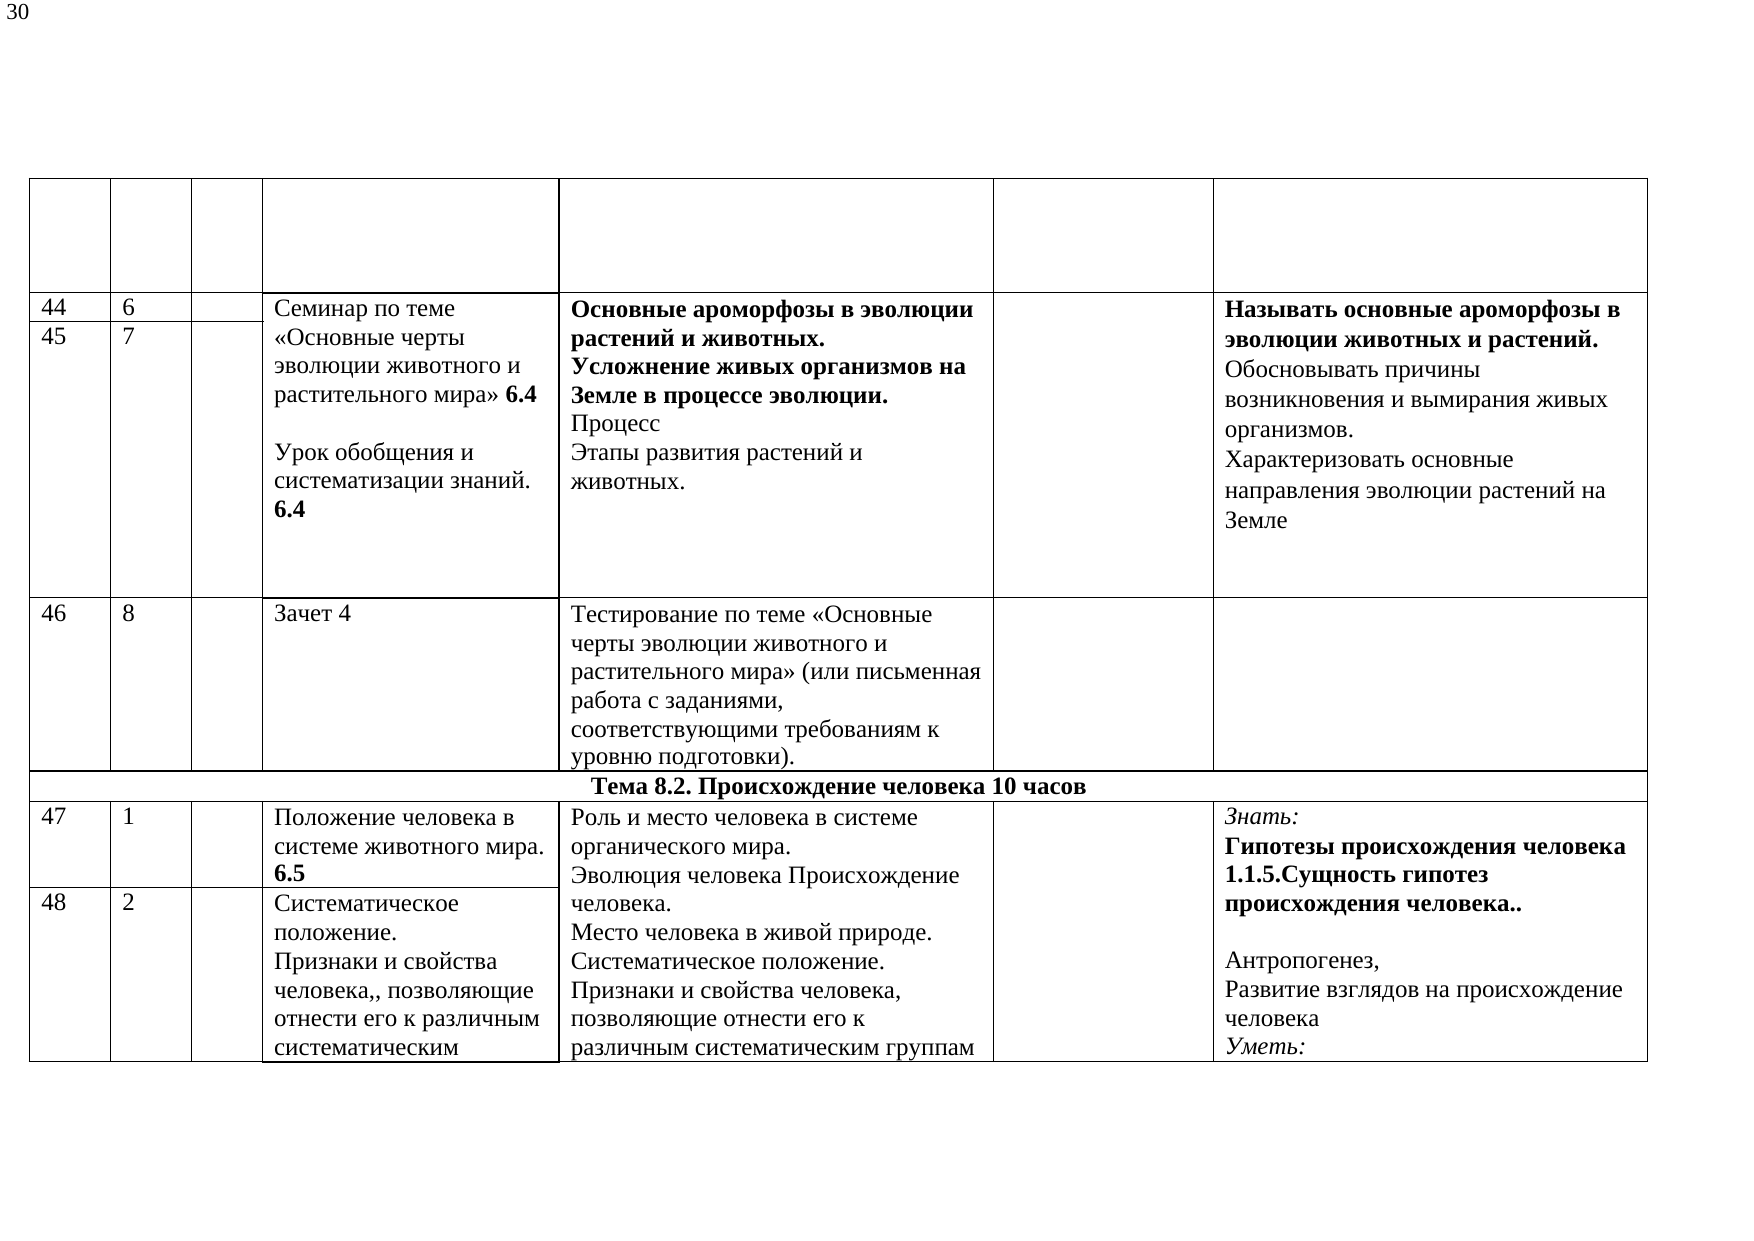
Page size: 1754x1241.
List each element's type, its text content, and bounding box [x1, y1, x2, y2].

table_header [192, 179, 262, 292]
table_cell 7 [111, 322, 191, 597]
table_cell [192, 322, 262, 597]
table_cell [192, 598, 262, 770]
table_cell Роль и место человека в системе органического мира. Эволюция человека Происхождение человека. Место человека в живой природе. Систематическое положение. Признаки и свойства человека, позволяющие отнести его к различным систематическим группам [560, 802, 993, 1061]
table_cell 47 [30, 802, 110, 887]
table_cell [994, 293, 1213, 597]
table_cell [1214, 598, 1647, 770]
table_cell [994, 598, 1213, 770]
table_cell [192, 293, 262, 321]
table_cell [192, 888, 262, 1061]
table_header [1214, 179, 1647, 292]
table_header [30, 179, 110, 292]
table_cell Называть основные ароморфозы в эволюции животных и растений. Обосновывать причины возникновения и вымирания живых организмов. Характеризовать основные направления эволюции растений на Земле [1214, 293, 1647, 597]
table_cell Тема 8.2. Происхождение человека 10 часов [30, 772, 1647, 801]
table_cell 46 [30, 598, 110, 770]
table_cell 6 [111, 293, 191, 321]
table_cell Зачет 4 [263, 599, 558, 770]
table_header [994, 179, 1213, 292]
table_header [560, 179, 993, 292]
table_cell [994, 802, 1213, 1061]
table_header [111, 179, 191, 292]
table_cell [192, 802, 262, 887]
table_cell Систематическое положение. Признаки и свойства человека,, позволяющие отнести его к различным систематическим [263, 888, 558, 1061]
table_header [263, 179, 558, 292]
table_cell Тестирование по теме «Основные черты эволюции животного и растительного мира» (или письменная работа с заданиями, соответствующими требованиям к уровню подготовки). [560, 598, 993, 770]
table_cell 45 [30, 322, 110, 597]
table_cell Основные ароморфозы в эволюции растений и животных. Усложнение живых организмов на Земле в процессе эволюции. Процесс Этапы развития растений и животных. [560, 293, 993, 597]
table_cell 1 [111, 802, 191, 887]
table_cell 2 [111, 888, 191, 1061]
table_cell Семинар по теме «Основные черты эволюции животного и растительного мира» 6.4 Урок обобщения и систематизации знаний. 6.4 [263, 294, 558, 597]
table_cell 8 [111, 598, 191, 770]
table_cell Знать: Гипотезы происхождения человека 1.1.5.Сущность гипотез происхождения человека.. Антропогенез, Развитие взглядов на происхождение человека Уметь: [1214, 802, 1647, 1061]
table_cell 44 [30, 293, 110, 321]
table_cell 48 [30, 888, 110, 1061]
table_cell Положение человека в системе животного мира. 6.5 [263, 802, 558, 887]
